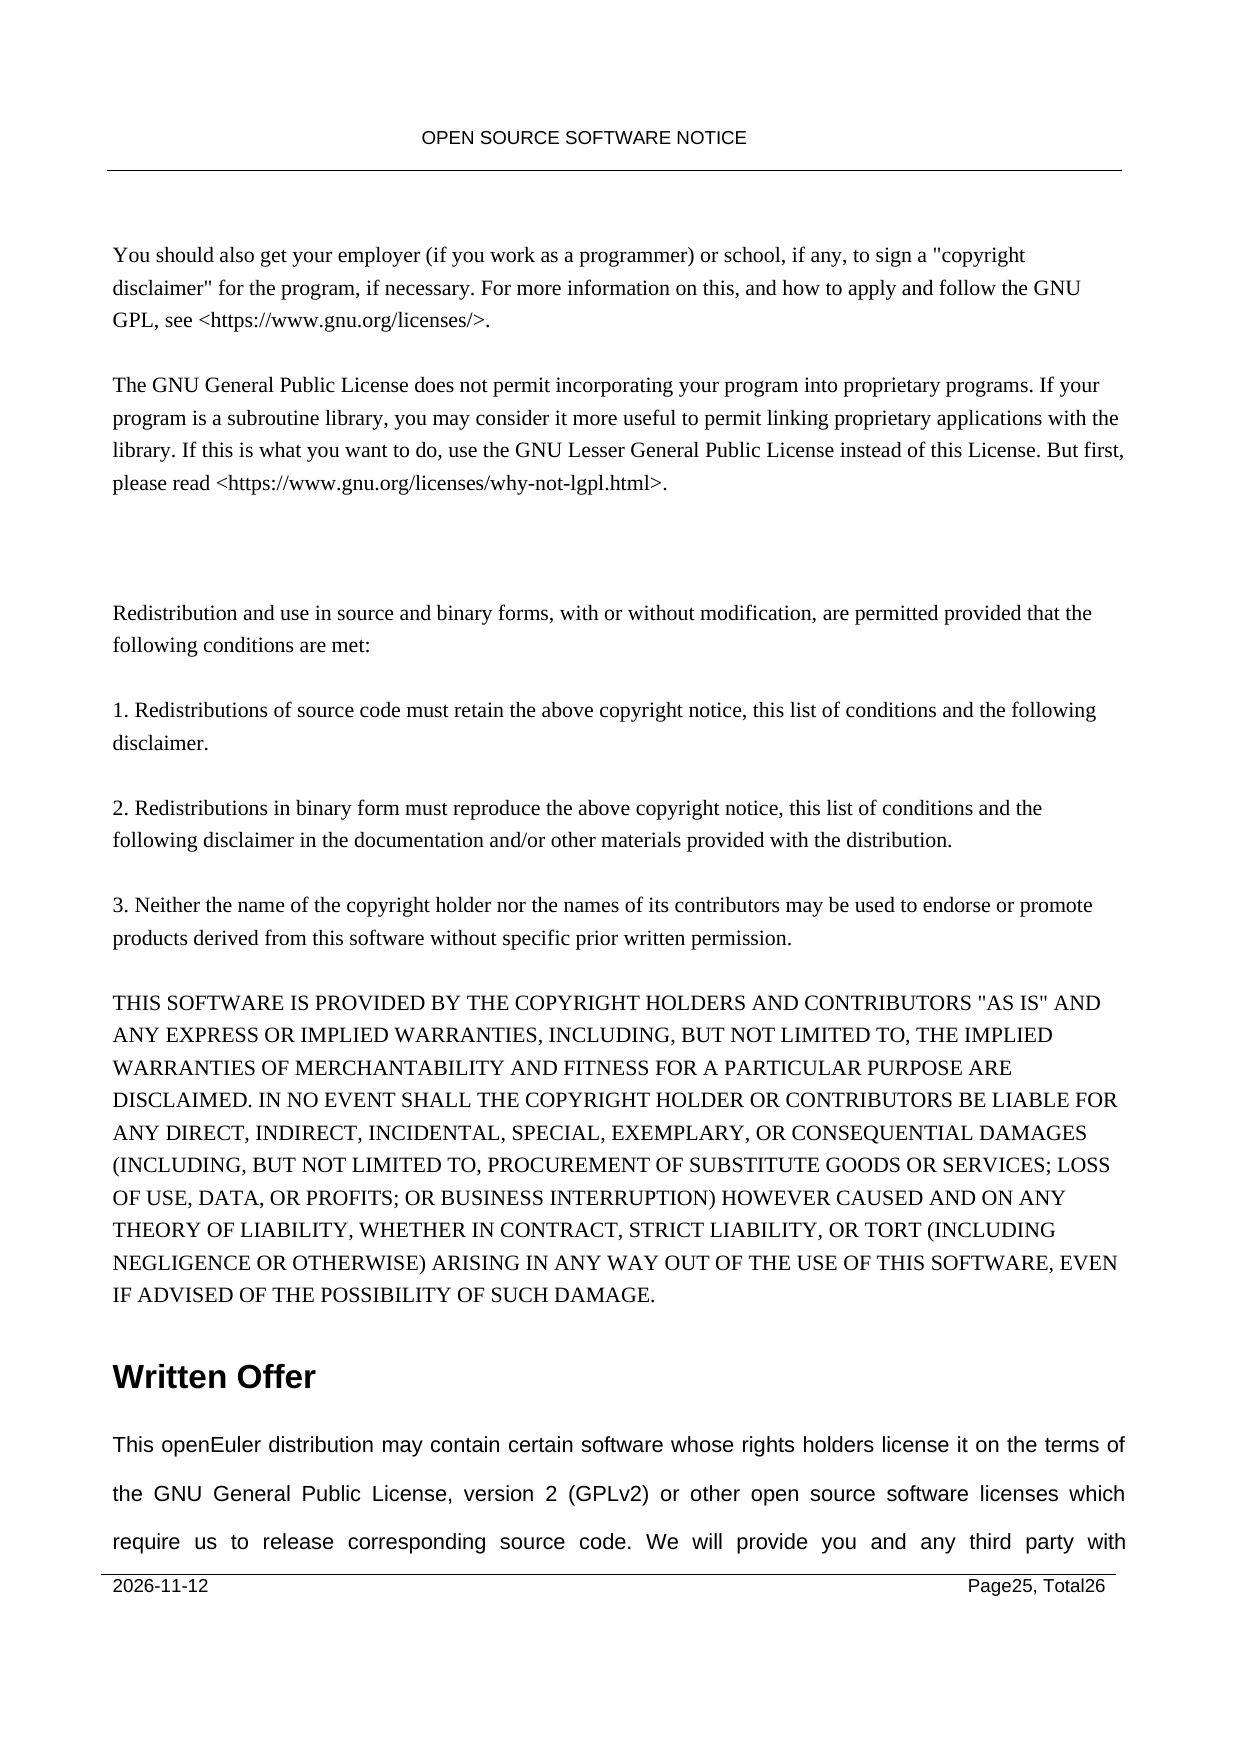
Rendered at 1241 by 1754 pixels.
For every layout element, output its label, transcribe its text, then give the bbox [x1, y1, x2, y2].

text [112, 206, 1128, 1344]
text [112, 1428, 1128, 1558]
text Written Offer [112, 1344, 1128, 1409]
